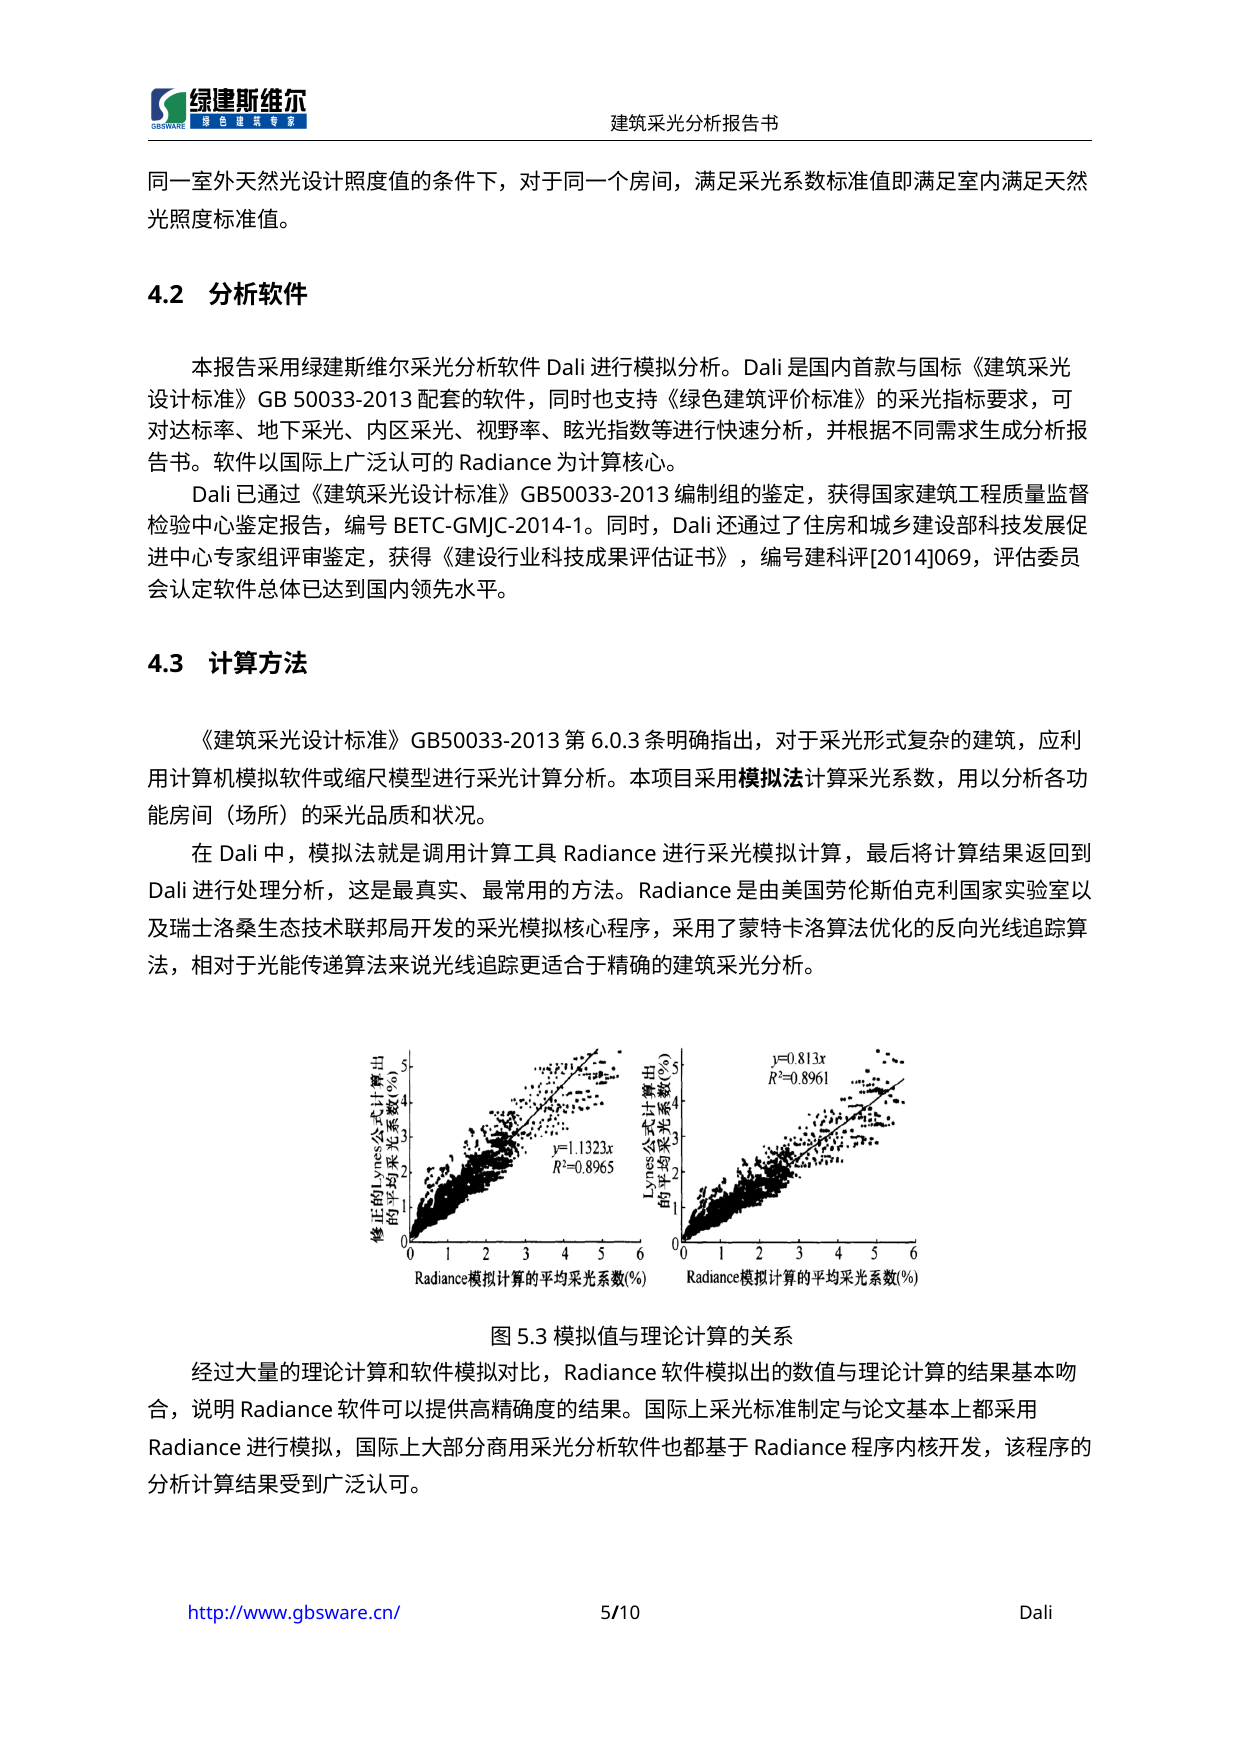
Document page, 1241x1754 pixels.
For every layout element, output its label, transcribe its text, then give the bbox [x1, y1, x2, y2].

text 《建筑采光设计标准》GB50033-2013第条明确指出，对于采光形式复杂的建筑，应利用计算机模拟软件或缩尺模型进行采光计算分析。本项目采用模拟法计算采光系数，用以分析各功能房间（场所）的采光品质和状况。 [148, 719, 1092, 831]
text 经过大量的理论计算和软件模拟对比，Radiance软件模拟出的数值与理论计算的结果基本吻合，说明Radiance软件可以提供高精确度的结果。国际上采光标准制定与论文基本上都采用Radiance进行模拟，国际上大部分商用采光分析软件也都基于Radiance程序内核开发，该程序的分析计算结果受到广泛认可。 [148, 1350, 1092, 1500]
text 在Dali中，模拟法就是调用计算工具Radiance进行采光模拟计算，最后将计算结果返回到Dali进行处理分析，这是最真实、最常用的方法。Radiance是由美国劳伦斯伯克利国家实验室以及瑞士洛桑生态技术联邦局开发的采光模拟核心程序，采用了蒙特卡洛算法优化的反向光线追踪算法，相对于光能传递算法来说光线追踪更适合于精确的建筑采光分析。 [148, 831, 1092, 981]
picture [147, 88, 308, 130]
text Dali已通过《建筑采光设计标准》GB50033-2013编制组的鉴定，获得国家建筑工程质量监督检验中心鉴定报告，编号BETC-GMJC-2014-1。同时，Dali还通过了住房和城乡建设部科技发展促进中心专家组评审鉴定，获得《建设行业科技成果评估证书》，编号建科评[2014]069，评估委员会认定软件总体已达到国内领先水平。 [148, 477, 1092, 604]
subtitle 计算方法 [148, 629, 1092, 694]
picture [335, 981, 955, 1302]
subtitle 分析软件 [148, 260, 1092, 325]
text 图5.3 模拟值与理论计算的关系 [148, 1319, 1092, 1350]
text 本报告采用绿建斯维尔采光分析软件Dali进行模拟分析。Dali是国内首款与国标《建筑采光设计标准》GB 50033-2013配套的软件，同时也支持《绿色建筑评价标准》的采光指标要求，可对达标率、地下采光、内区采光、视野率、眩光指数等进行快速分析，并根据不同需求生成分析报告书。软件以国际上广泛认可的Radiance为计算核心。 [148, 350, 1092, 477]
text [148, 160, 1092, 235]
